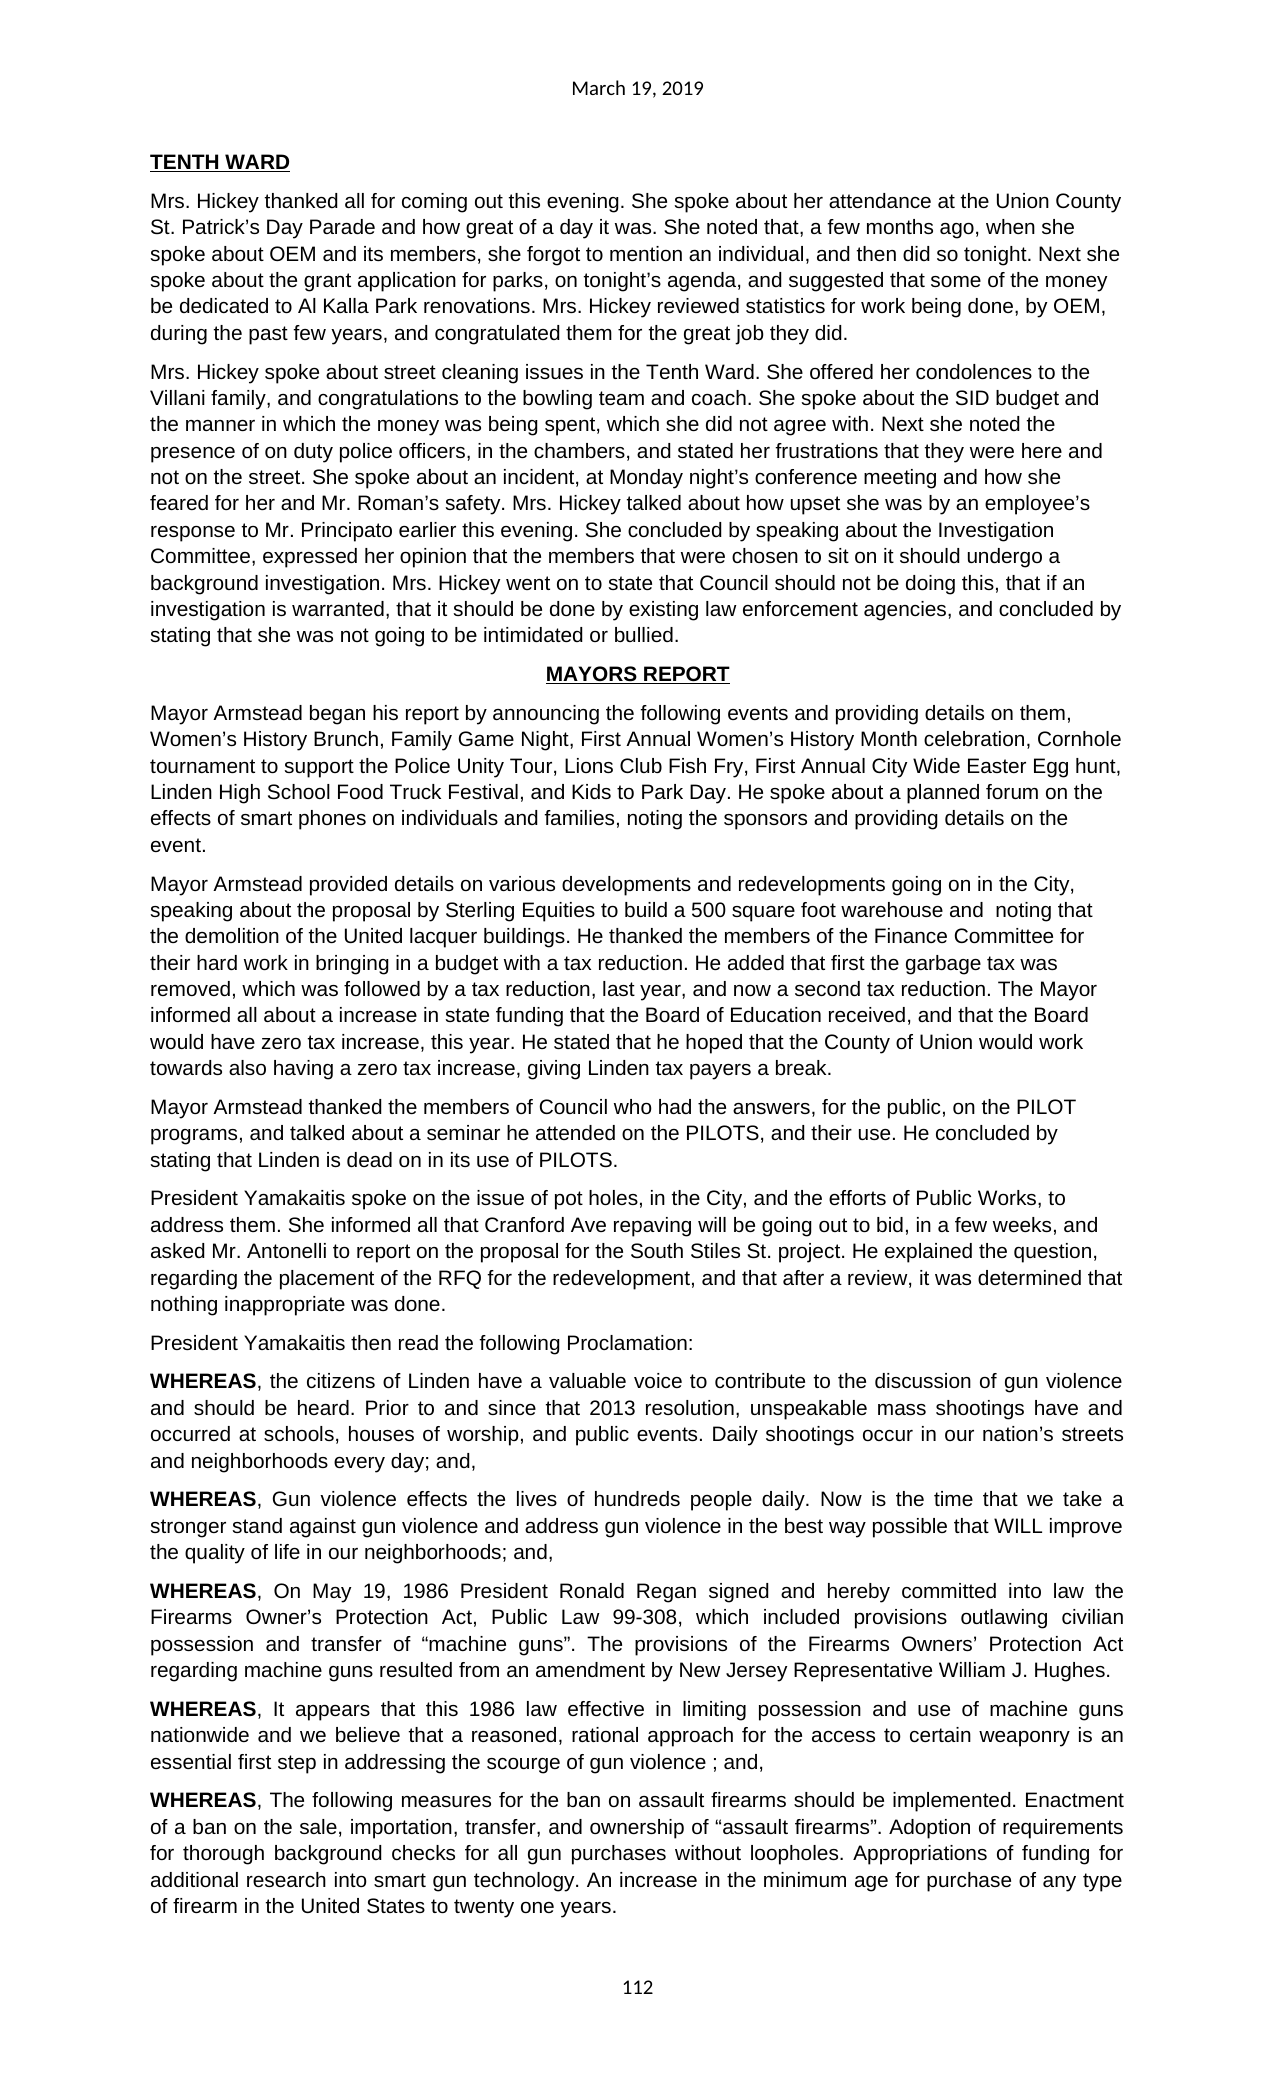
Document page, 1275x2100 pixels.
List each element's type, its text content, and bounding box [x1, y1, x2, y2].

text Mayor Armstead provided details on various developments and redevelopments going on in the City, speaking about the proposal by Sterling Equities to build a 500 square foot warehouse and noting that the demolition of the United lacquer buildings. He thanked the members of the Finance Committee for their hard work in bringing in a budget with a tax reduction. He added that first the garbage tax was removed, which was followed by a tax reduction, last year, and now a second tax reduction. The Mayor informed all about a increase in state funding that the Board of Education received, and that the Board would have zero tax increase, this year. He stated that he hoped that the County of Union would work towards also having a zero tax increase, giving Linden tax payers a break. [150, 871, 1125, 1080]
text Mrs. Hickey thanked all for coming out this evening. She spoke about her attendance at the Union County St. Patrick’s Day Parade and how great of a day it was. She noted that, a few months ago, when she spoke about OEM and its members, she forgot to mention an individual, and then did so tonight. Next she spoke about the grant application for parks, on tonight’s agenda, and suggested that some of the money be dedicated to Al Kalla Park renovations. Mrs. Hickey reviewed statistics for work being done, by OEM, during the past few years, and congratulated them for the great job they did. [150, 189, 1125, 344]
text WHEREAS, Gun violence effects the lives of hundreds people daily. Now is the time that we take a stronger stand against gun violence and address gun violence in the best way possible that WILL improve the quality of life in our neighborhoods; and, [150, 1487, 1125, 1564]
text Mayor Armstead thanked the members of Council who had the answers, for the public, on the PILOT programs, and talked about a seminar he attended on the PILOTS, and their use. He concluded by stating that Linden is dead on in its use of PILOTS. [150, 1095, 1125, 1171]
text TENTH WARD [150, 150, 1125, 174]
text Mrs. Hickey spoke about street cleaning issues in the Tenth Ward. She offered her condolences to the Villani family, and congratulations to the bowling team and coach. She spoke about the SID budget and the manner in which the money was being spent, which she did not agree with. Next she noted the presence of on duty police officers, in the chambers, and stated her frustrations that they were here and not on the street. She spoke about an incident, at Monday night’s conference meeting and how she feared for her and Mr. Roman’s safety. Mrs. Hickey talked about how upset she was by an employee’s response to Mr. Principato earlier this evening. She concluded by speaking about the Investigation Committee, expressed her opinion that the members that were chosen to sit on it should undergo a background investigation. Mrs. Hickey went on to state that Council should not be doing this, that if an investigation is warranted, that it should be done by existing law enforcement agencies, and concluded by stating that she was not going to be intimidated or bullied. [150, 359, 1125, 647]
text President Yamakaitis spoke on the issue of pot holes, in the City, and the efforts of Public Works, to address them. She informed all that Cranford Ave repaving will be going out to bid, in a few weeks, and asked Mr. Antonelli to report on the proposal for the South Stiles St. project. He explained the question, regarding the placement of the RFQ for the redevelopment, and that after a review, it was determined that nothing inappropriate was done. [150, 1186, 1125, 1316]
text President Yamakaitis then read the following Proclamation: [150, 1331, 1125, 1354]
text WHEREAS, It appears that this 1986 law effective in limiting possession and use of machine guns nationwide and we believe that a reasoned, rational approach for the access to certain weaponry is an essential first step in addressing the scourge of gun violence ; and, [150, 1697, 1125, 1773]
text WHEREAS, The following measures for the ban on assault firearms should be implemented. Enactment of a ban on the sale, importation, transfer, and ownership of “assault firearms”. Adoption of requirements for thorough background checks for all gun purchases without loopholes. Appropriations of funding for additional research into smart gun technology. An increase in the minimum age for purchase of any type of firearm in the United States to twenty one years. [150, 1788, 1125, 1918]
text WHEREAS, On May 19, 1986 President Ronald Regan signed and hereby committed into law the Firearms Owner’s Protection Act, Public Law 99-308, which included provisions outlawing civilian possession and transfer of “machine guns”. The provisions of the Firearms Owners’ Protection Act regarding machine guns resulted from an amendment by New Jersey Representative William J. Hughes. [150, 1579, 1125, 1682]
text WHEREAS, the citizens of Linden have a valuable voice to contribute to the discussion of gun violence and should be heard. Prior to and since that 2013 resolution, unspeakable mass shootings have and occurred at schools, houses of worship, and public events. Daily shootings occur in our nation’s streets and neighborhoods every day; and, [150, 1369, 1125, 1472]
text MAYORS REPORT [150, 662, 1125, 686]
text Mayor Armstead began his report by announcing the following events and providing details on them, Women’s History Brunch, Family Game Night, First Annual Women’s History Month celebration, Cornhole tournament to support the Police Unity Tour, Lions Club Fish Fry, First Annual City Wide Easter Egg hunt, Linden High School Food Truck Festival, and Kids to Park Day. He spoke about a planned forum on the effects of smart phones on individuals and families, noting the sponsors and providing details on the event. [150, 701, 1125, 856]
